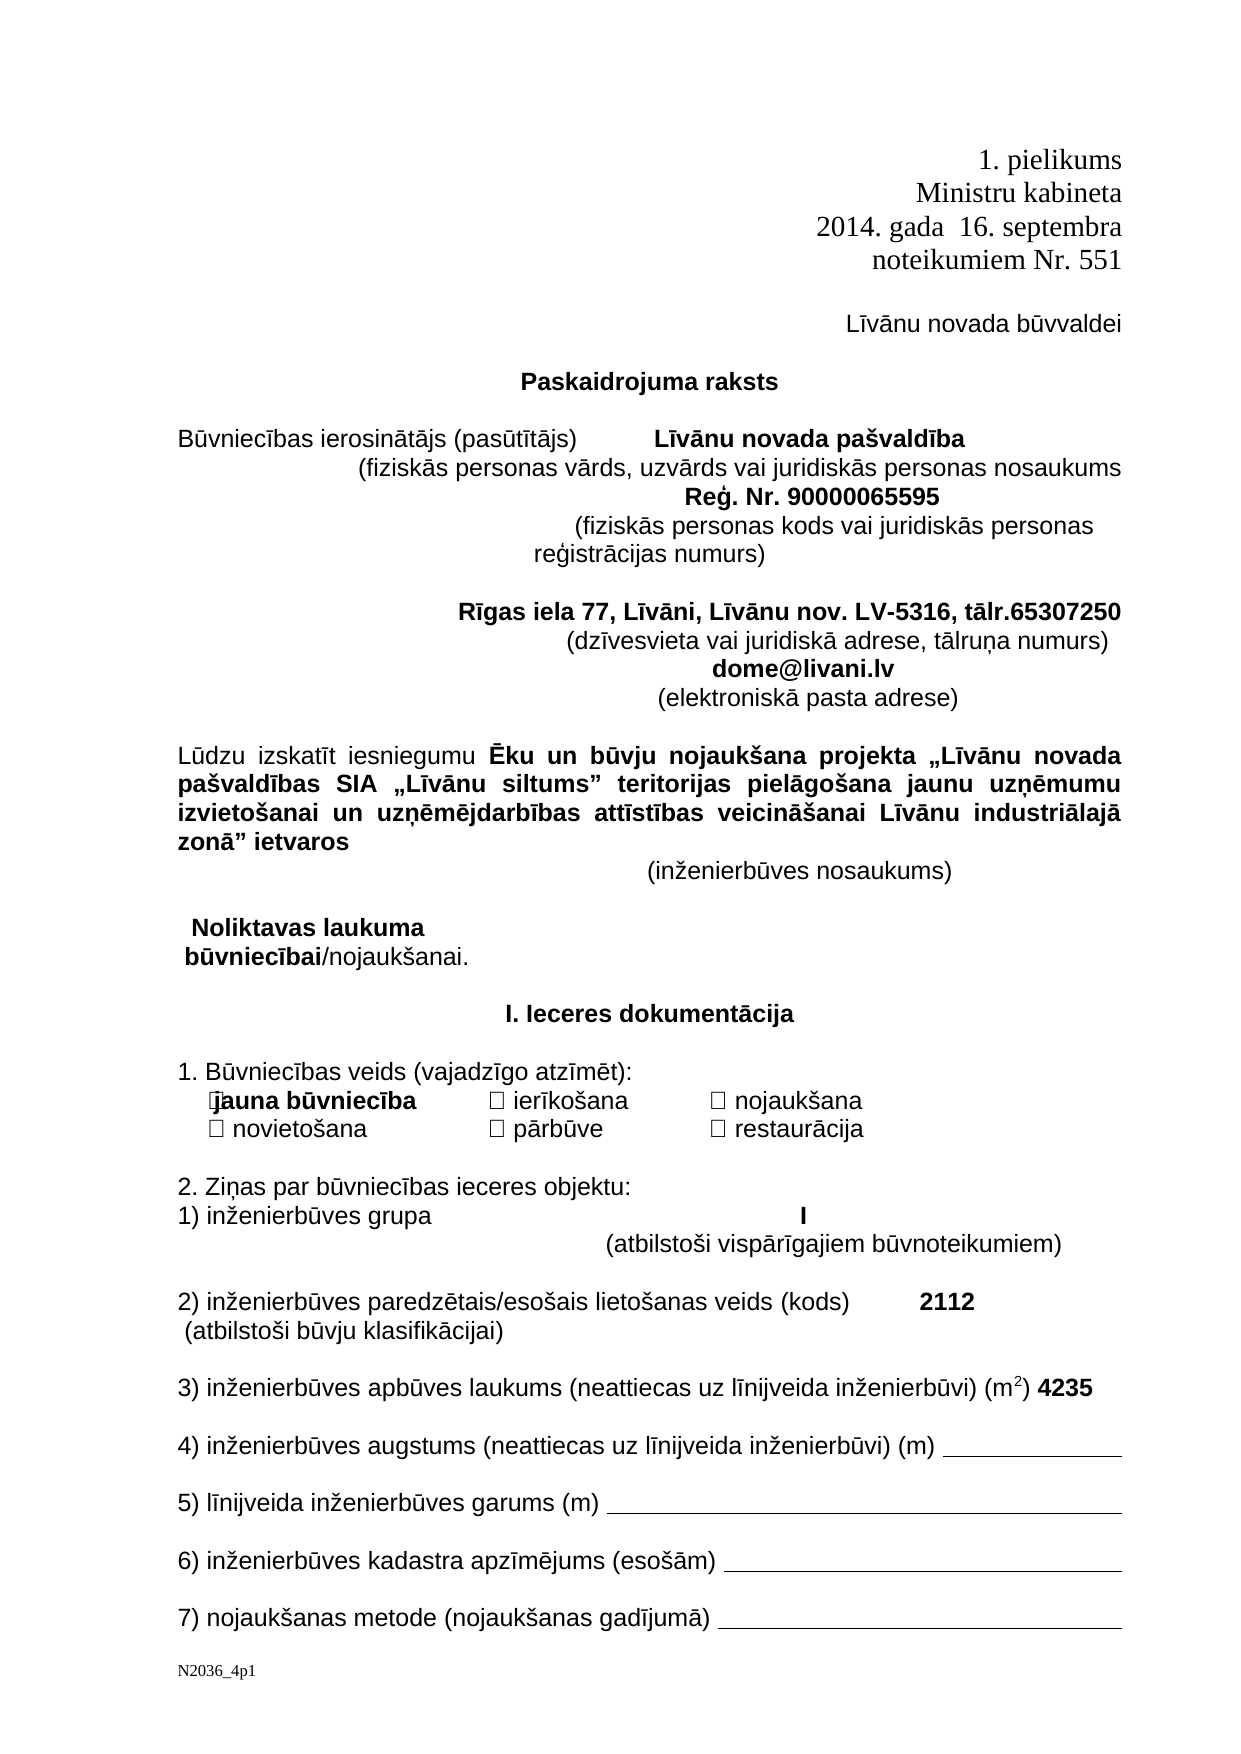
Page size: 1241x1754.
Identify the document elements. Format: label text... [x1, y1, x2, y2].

text Līvānu novada būvvaldei [177, 309, 1122, 338]
text (elektroniskā pasta adrese) [177, 683, 1122, 712]
text 6) inženierbūves kadastra apzīmējums (esošām) [177, 1546, 1122, 1574]
text (fiziskās personas vārds, uzvārds vai juridiskās personas nosaukums [177, 453, 1122, 482]
text 3) inženierbūves apbūves laukums (neattiecas uz līnijveida inženierbūvi) (m2) 4235 [177, 1373, 1122, 1402]
text Lūdzu izskatīt iesniegumu Ēku un būvju nojaukšana projekta „Līvānu novada pašvaldības SIA „Līvānu siltums” teritorijas pielāgošana jaunu uzņēmumu izvietošanai un uzņēmējdarbības attīstības veicināšanai Līvānu industriālajā zonā” ietvaros [177, 741, 1122, 856]
text 7) nojaukšanas metode (nojaukšanas gadījumā) [177, 1603, 1122, 1632]
text 2. Ziņas par būvniecības ieceres objektu: [177, 1172, 1122, 1201]
text noteikumiem Nr. 551 [177, 242, 1122, 276]
text Būvniecības ierosinātājs (pasūtītājs) Līvānu novada pašvaldība [177, 424, 1122, 453]
text Noliktavas laukuma [177, 913, 1122, 942]
text I. Ieceres dokumentācija [177, 999, 1122, 1028]
text (dzīvesvieta vai juridiskā adrese, tālruņa numurs) [177, 626, 1122, 654]
text Paskaidrojuma raksts [177, 367, 1122, 396]
text 4) inženierbūves augstums (neattiecas uz līnijveida inženierbūvi) (m) [177, 1431, 1122, 1459]
text (inženierbūves nosaukums) [402, 856, 1122, 884]
text 5) līnijveida inženierbūves garums (m) [177, 1488, 1122, 1517]
text 1. Būvniecības veids (vajadzīgo atzīmēt): [177, 1057, 1122, 1086]
text (atbilstoši vispārīgajiem būvnoteikumiem) [177, 1229, 1122, 1258]
text 2014. gada 16. septembra [177, 209, 1122, 242]
text 2) inženierbūves paredzētais/esošais lietošanas veids (kods) 2112 [177, 1287, 1122, 1316]
text Reģ. Nr. 90000065595 [177, 482, 1122, 511]
text  novietošana  pārbūve  restaurācija [177, 1114, 1122, 1143]
text 1. pielikums [177, 142, 1122, 175]
text dome@livani.lv [177, 654, 1122, 683]
text 1) inženierbūves grupa I [177, 1201, 1122, 1229]
text (atbilstoši būvju klasifikācijai) [177, 1316, 1122, 1344]
text (fiziskās personas kods vai juridiskās personas reģistrācijas numurs) [177, 511, 1122, 568]
text būvniecībai/nojaukšanai. [177, 942, 1122, 971]
text Rīgas iela 77, Līvāni, Līvānu nov. LV-5316, tālr.65307250 [177, 597, 1122, 626]
text  jauna būvniecība  ierīkošana  nojaukšana [177, 1086, 1122, 1114]
text Ministru kabineta [177, 175, 1122, 209]
